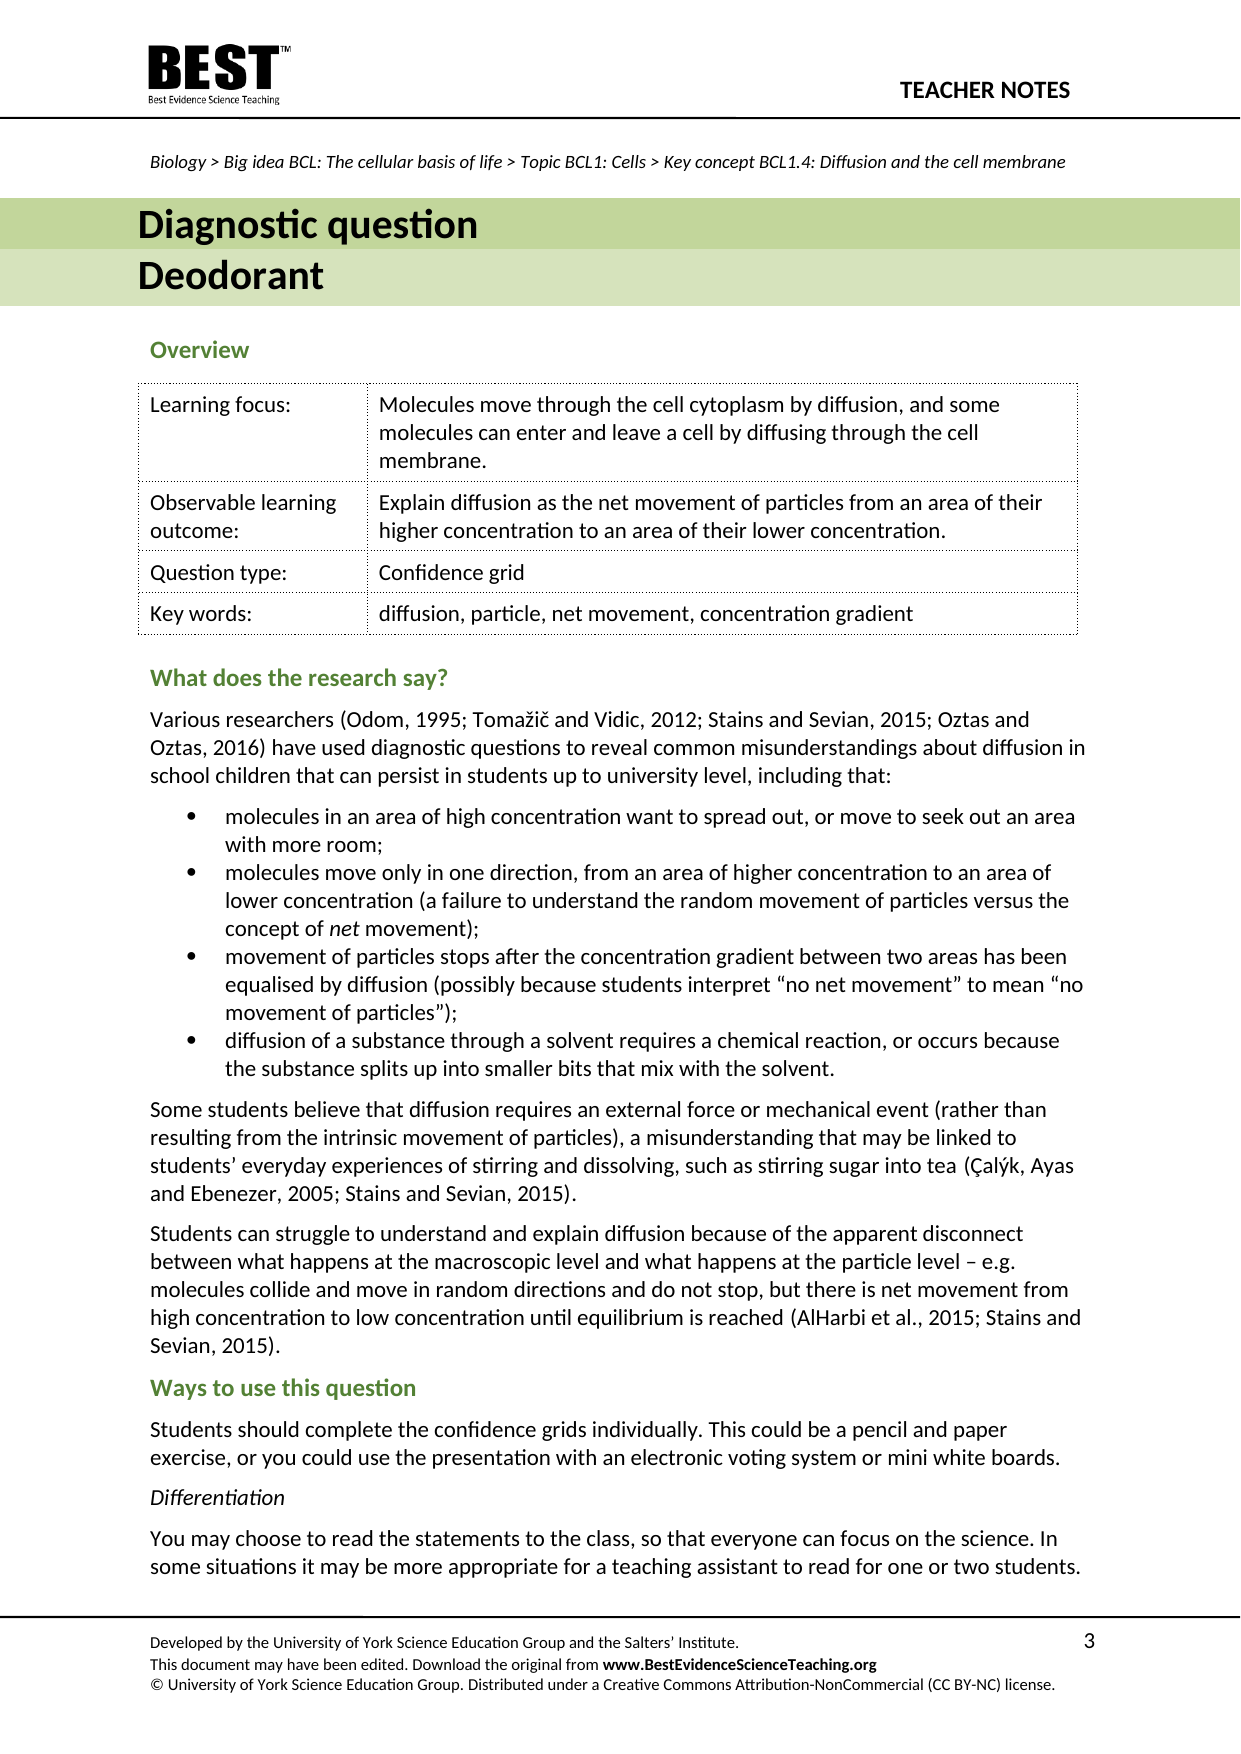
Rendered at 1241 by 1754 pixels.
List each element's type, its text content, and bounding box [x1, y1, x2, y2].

text Various researchers (Odom, 1995; Tomažič and Vidic, 2012; Stains and Sevian, 2015; Oztas and Oztas, 2016) have used diagnostic questions to reveal common misunderstandings about diffusion in school children that can persist in students up to university level, including that: [150, 706, 1090, 789]
table_cell diffusion, particle, net movement, concentration gradient [368, 592, 1078, 633]
table_header Molecules move through the cell cytoplasm by diffusion, and some molecules can enter and leave a cell by diffusing through the cell membrane. [368, 383, 1078, 481]
text Differentiation [150, 1483, 1090, 1512]
table_header Diagnostic question [0, 198, 1240, 249]
table_cell Confidence grid [368, 550, 1078, 592]
text What does the research say? [150, 662, 1090, 693]
text Students can struggle to understand and explain diffusion because of the apparent disconnect between what happens at the macroscopic level and what happens at the particle level – e.g. molecules collide and move in random directions and do not stop, but there is net movement from high concentration to low concentration until equilibrium is reached (AlHarbi et al., 2015; Stains and Sevian, 2015). [150, 1219, 1090, 1359]
table_cell Key words: [139, 592, 367, 633]
table_cell Question type: [139, 550, 367, 592]
text Ways to use this question [150, 1372, 1090, 1402]
list molecules move only in one direction, from an area of higher concentration to an area of lower concentration (a failure to understand the random movement of particles versus the concept of net movement); [187, 858, 1090, 942]
table_header Learning focus: [139, 383, 367, 481]
table_cell Explain diffusion as the net movement of particles from an area of their higher concentration to an area of their lower concentration. [368, 481, 1078, 550]
list movement of particles stops after the concentration gradient between two areas has been equalised by diffusion (possibly because students interpret “no net movement” to mean “no movement of particles”); [187, 942, 1090, 1026]
list molecules in an area of high concentration want to spread out, or move to seek out an area with more room; [187, 802, 1090, 858]
list diffusion of a substance through a solvent requires a chemical reaction, or occurs because the substance splits up into smaller bits that mix with the solvent. [187, 1026, 1090, 1082]
text You may choose to read the statements to the class, so that everyone can focus on the science. In some situations it may be more appropriate for a teaching assistant to read for one or two students. [150, 1524, 1090, 1580]
text Students should complete the confidence grids individually. This could be a pencil and paper exercise, or you could use the presentation with an electronic voting system or mini white boards. [150, 1415, 1090, 1471]
text Overview [150, 334, 1090, 364]
text Biology > Big idea BCL: The cellular basis of life > Topic BCL1: Cells > Key concept BCL1.4: Diffusion and the cell membrane [150, 150, 1090, 173]
picture [148, 44, 291, 105]
table_cell Observable learning outcome: [139, 481, 367, 550]
table_cell Deodorant [0, 249, 1240, 306]
text Some students believe that diffusion requires an external force or mechanical event (rather than resulting from the intrinsic movement of particles), a misunderstanding that may be linked to students’ everyday experiences of stirring and dissolving, such as stirring sugar into tea (Çalýk, Ayas and Ebenezer, 2005; Stains and Sevian, 2015). [150, 1095, 1090, 1207]
